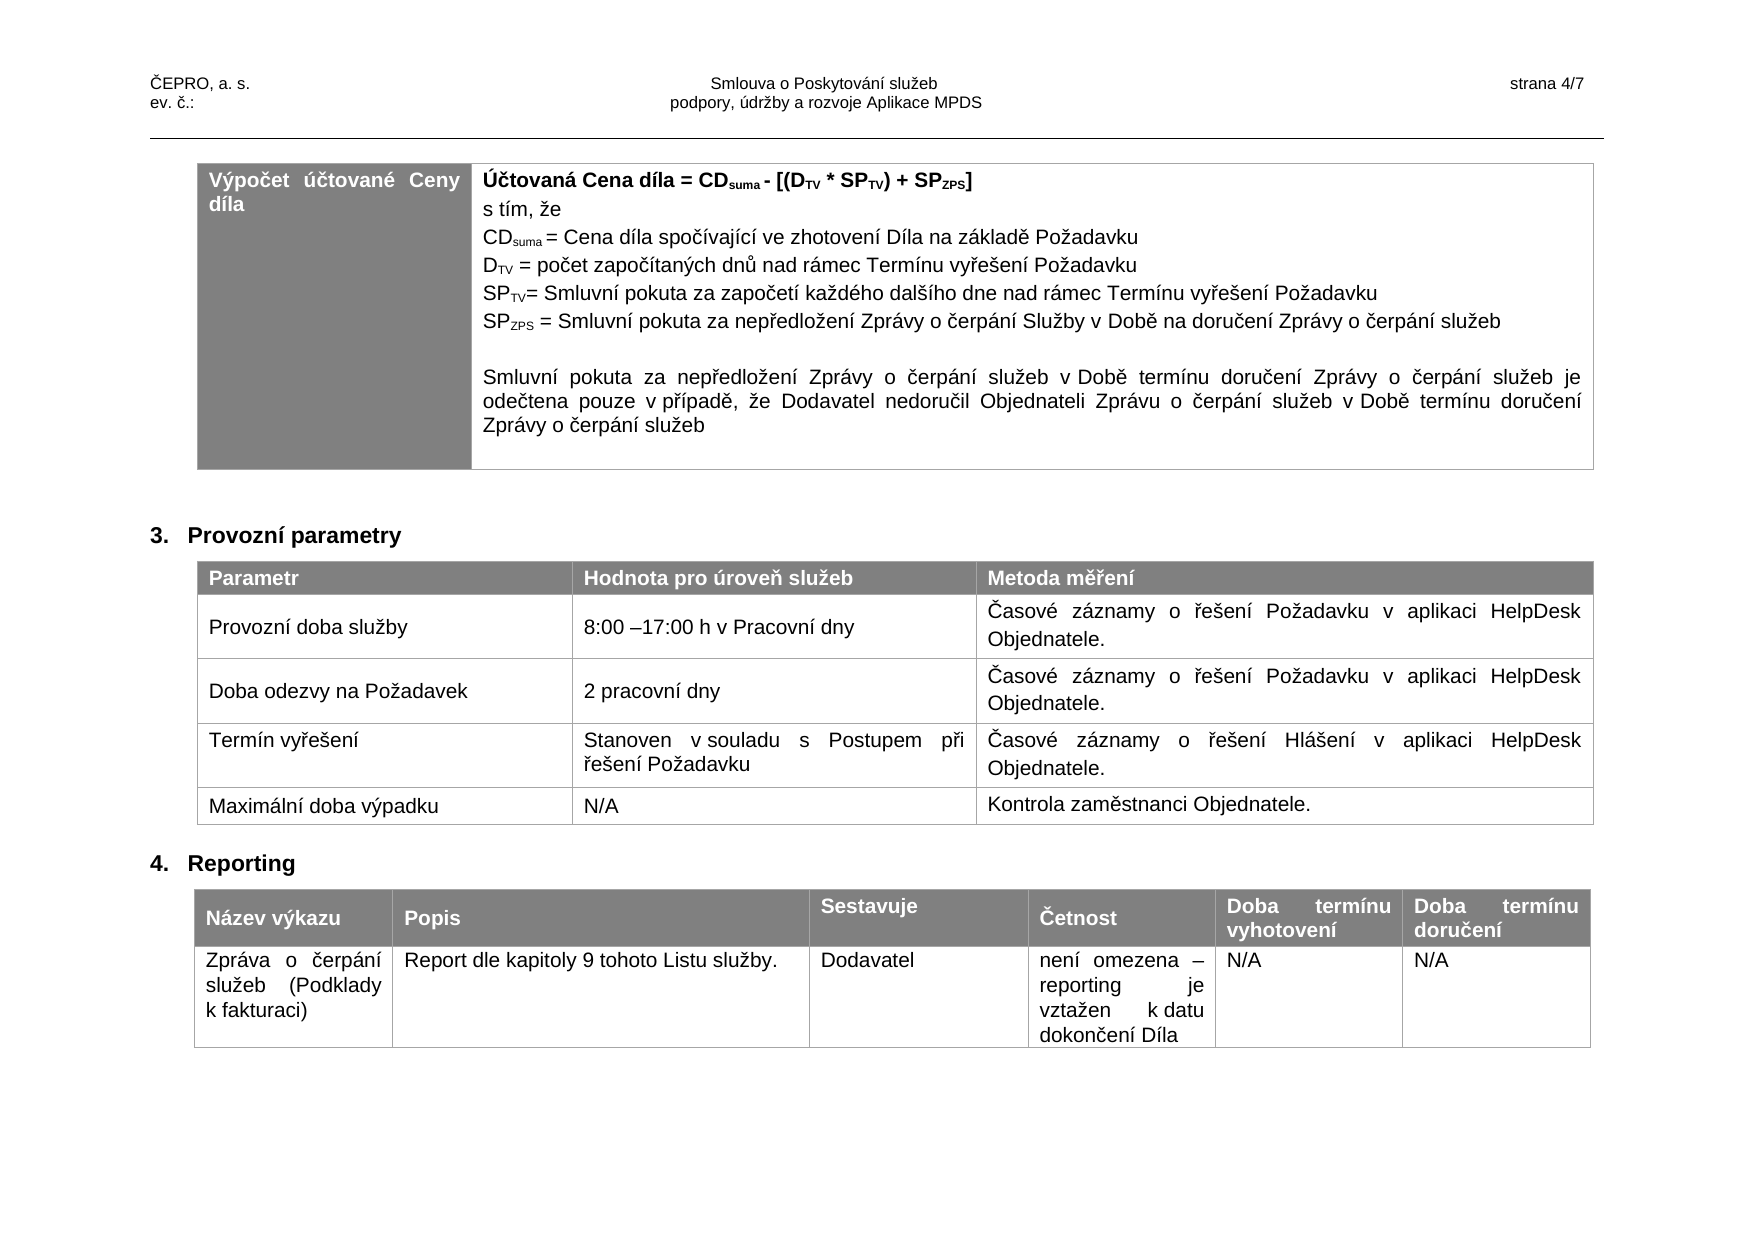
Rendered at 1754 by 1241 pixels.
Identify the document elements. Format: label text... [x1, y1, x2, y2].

table_cell 8:00 –17:00 h v Pracovní dny [573, 595, 976, 658]
table_cell N/A [573, 788, 976, 824]
table_cell Časové záznamy o řešení Požadavku v aplikaci HelpDesk Objednatele. [977, 595, 1593, 658]
table_cell Doba odezvy na Požadavek [198, 659, 572, 723]
table_cell 2 pracovní dny [573, 659, 976, 723]
table_cell Kontrola zaměstnanci Objednatele. [977, 788, 1593, 824]
table_header Název výkazu [195, 890, 392, 946]
table_cell není omezena – reporting je vztažen k datu dokončení Díla [1029, 947, 1215, 1047]
table_cell Stanoven v souladu s Postupem při řešení Požadavku [573, 724, 976, 787]
table_cell N/A [1216, 947, 1402, 1047]
table_header Parametr [198, 562, 572, 594]
table_cell Výpočet účtované Ceny díla [198, 164, 471, 469]
table_header Metoda měření [977, 562, 1593, 594]
table_header Sestavuje [810, 890, 1028, 946]
table_cell Časové záznamy o řešení Požadavku v aplikaci HelpDesk Objednatele. [977, 659, 1593, 723]
list Provozní parametry [150, 522, 1604, 548]
table_cell Účtovaná Cena díla = CDsuma - [(DTV * SPTV) + SPZPS] s tím, že CDsuma = Cena díla spočívající ve zhotovení Díla na základě Požadavku DTV = počet započítaných dnů nad rámec Termínu vyřešení Požadavku SPTV= Smluvní pokuta za započetí každého dalšího dne nad rámec Termínu vyřešení Požadavku SPZPS = Smluvní pokuta za nepředložení Zprávy o čerpání Služby v Době na doručení Zprávy o čerpání služeb Smluvní pokuta za nepředložení Zprávy o čerpání služeb v Době termínu doručení Zprávy o čerpání služeb je odečtena pouze v případě, že Dodavatel nedoručil Objednateli Zprávu o čerpání služeb v Době termínu doručení Zprávy o čerpání služeb [472, 164, 1593, 469]
table_header Doba termínu doručení [1403, 890, 1590, 946]
table_cell Dodavatel [810, 947, 1028, 1047]
table_header Četnost [1029, 890, 1215, 946]
table_cell N/A [1403, 947, 1590, 1047]
table_header Doba termínu vyhotovení [1216, 890, 1402, 946]
table_cell Maximální doba výpadku [198, 788, 572, 824]
table_header Hodnota pro úroveň služeb [573, 562, 976, 594]
table_cell Provozní doba služby [198, 595, 572, 658]
table_cell Termín vyřešení [198, 724, 572, 787]
table_cell Zpráva o čerpání služeb (Podklady k fakturaci) [195, 947, 392, 1047]
table_cell Časové záznamy o řešení Hlášení v aplikaci HelpDesk Objednatele. [977, 724, 1593, 787]
list Reporting [150, 850, 1604, 876]
table_header Popis [393, 890, 809, 946]
table_cell Report dle kapitoly 9 tohoto Listu služby. [393, 947, 809, 1047]
